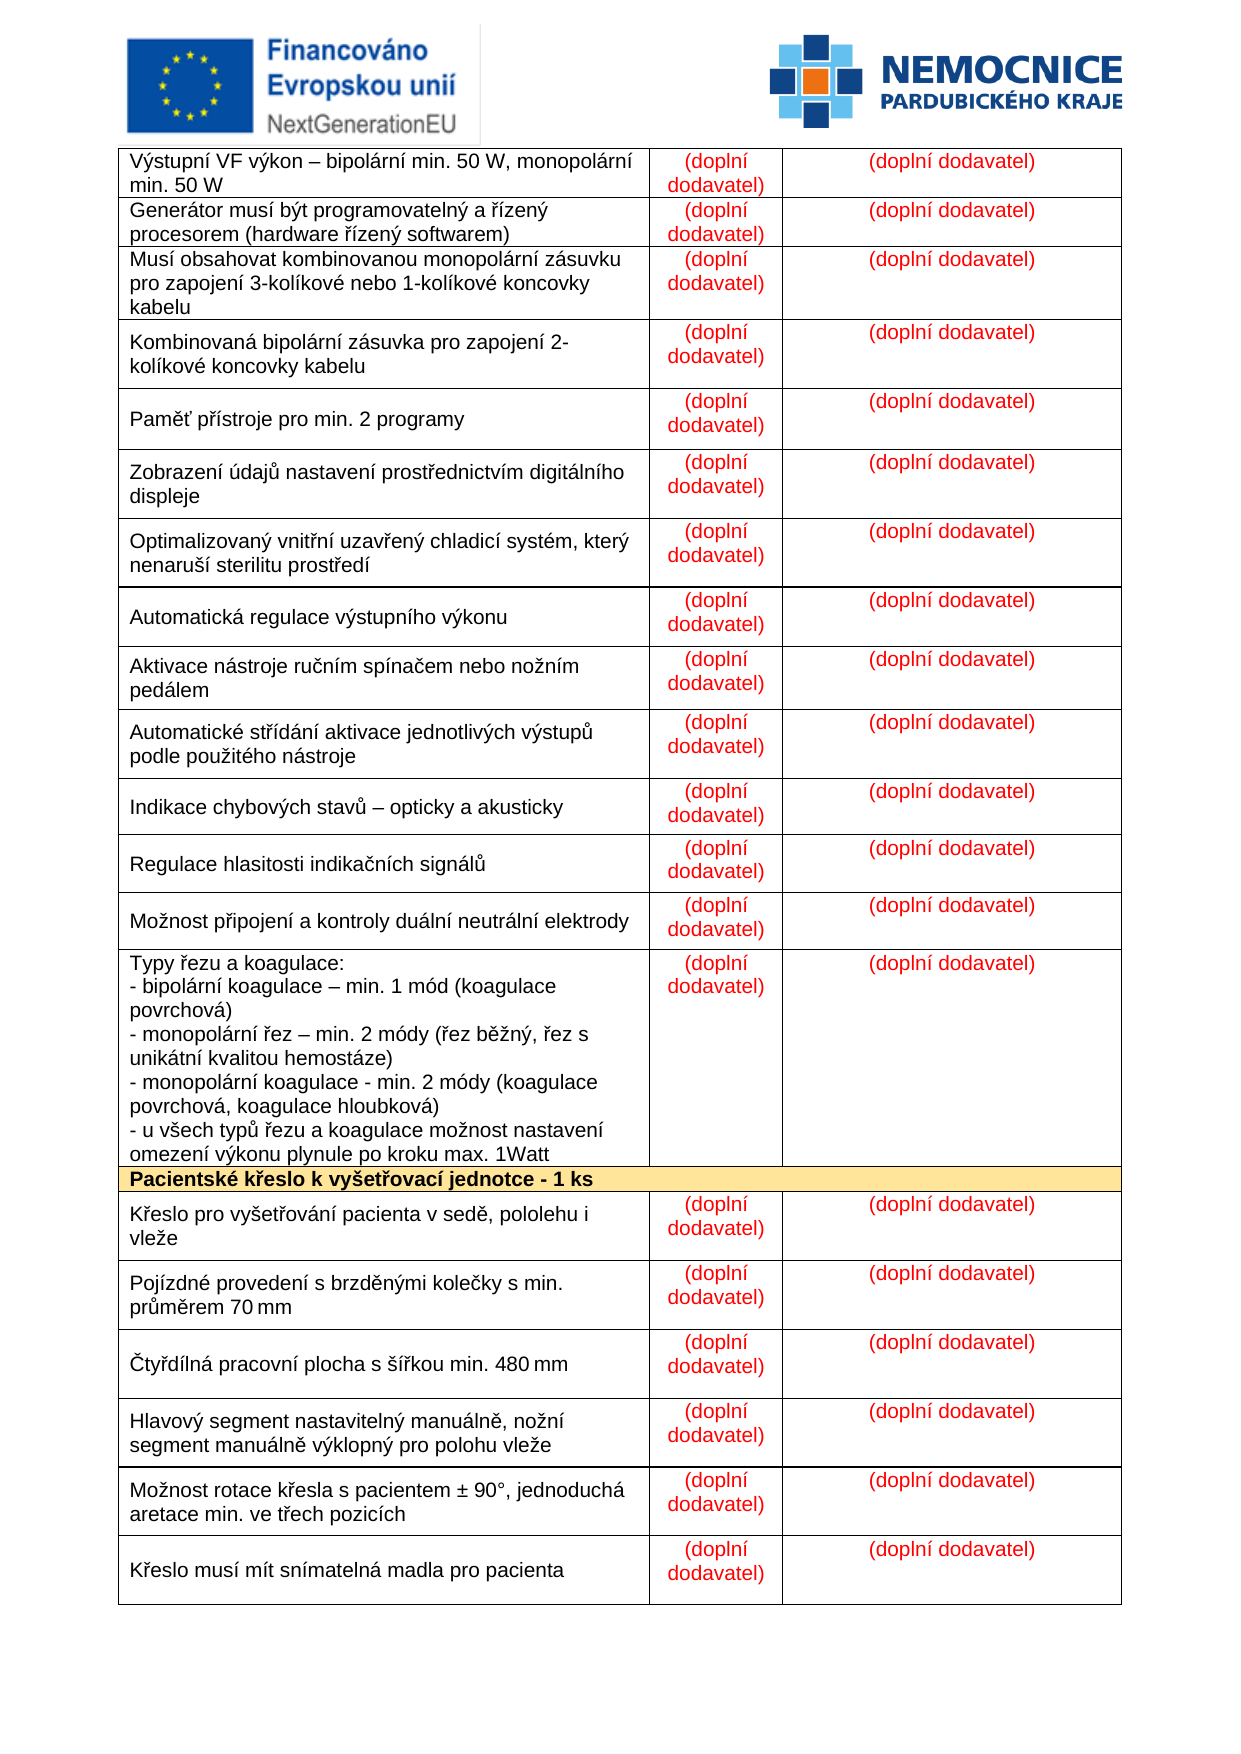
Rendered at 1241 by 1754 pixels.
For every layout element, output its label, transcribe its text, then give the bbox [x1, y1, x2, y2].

table_cell Paměť přístroje pro min. 2 programy [119, 389, 649, 449]
table_cell Výstupní VF výkon – bipolární min. 50 W, monopolární min. 50 W [119, 149, 649, 197]
table_cell (doplní dodavatel) [650, 893, 782, 949]
table_cell (doplní dodavatel) [650, 450, 782, 518]
table_cell Aktivace nástroje ručním spínačem nebo nožním pedálem [119, 647, 649, 709]
table_cell Pacientské křeslo k vyšetřovací jednotce - 1 ks [119, 1167, 1121, 1191]
table_cell (doplní dodavatel) [650, 1468, 782, 1535]
table_cell (doplní dodavatel) [650, 1330, 782, 1398]
table_cell Optimalizovaný vnitřní uzavřený chladicí systém, který nenaruší sterilitu prostředí [119, 519, 649, 586]
table_cell (doplní dodavatel) [650, 247, 782, 318]
table_cell (doplní dodavatel) [783, 1192, 1121, 1260]
table_cell (doplní dodavatel) [650, 1399, 782, 1466]
table_cell (doplní dodavatel) [650, 389, 782, 449]
table_cell (doplní dodavatel) [783, 1536, 1121, 1604]
table_cell (doplní dodavatel) [783, 779, 1121, 834]
table_cell (doplní dodavatel) [650, 588, 782, 646]
table_cell Musí obsahovat kombinovanou monopolární zásuvku pro zapojení 3-kolíkové nebo 1-kolíkové koncovky kabelu [119, 247, 649, 318]
table_cell (doplní dodavatel) [650, 647, 782, 709]
table_cell (doplní dodavatel) [650, 1536, 782, 1604]
table_cell (doplní dodavatel) [783, 710, 1121, 777]
picture [118, 24, 482, 147]
table_cell (doplní dodavatel) [783, 198, 1121, 246]
table_cell Typy řezu a koagulace: - bipolární koagulace – min. 1 mód (koagulace povrchová) - monopolární řez – min. 2 módy (řez běžný, řez s unikátní kvalitou hemostáze) - monopolární koagulace - min. 2 módy (koagulace povrchová, koagulace hloubková) - u všech typů řezu a koagulace možnost nastavení omezení výkonu plynule po kroku max. 1Watt [119, 950, 649, 1166]
picture [768, 33, 1123, 129]
table_cell (doplní dodavatel) [783, 1330, 1121, 1398]
table_cell (doplní dodavatel) [783, 835, 1121, 892]
table_cell (doplní dodavatel) [650, 149, 782, 197]
table_cell Čtyřdílná pracovní plocha s šířkou min. 480 mm [119, 1330, 649, 1398]
table_cell (doplní dodavatel) [783, 149, 1121, 197]
table_cell (doplní dodavatel) [783, 1468, 1121, 1535]
table_cell (doplní dodavatel) [783, 247, 1121, 318]
table_cell Generátor musí být programovatelný a řízený procesorem (hardware řízený softwarem) [119, 198, 649, 246]
table_cell (doplní dodavatel) [650, 710, 782, 777]
table_cell Křeslo musí mít snímatelná madla pro pacienta [119, 1536, 649, 1604]
table_cell (doplní dodavatel) [650, 835, 782, 892]
table_cell Automatické střídání aktivace jednotlivých výstupů podle použitého nástroje [119, 710, 649, 777]
table_cell Zobrazení údajů nastavení prostřednictvím digitálního displeje [119, 450, 649, 518]
table_cell (doplní dodavatel) [783, 893, 1121, 949]
table_cell Regulace hlasitosti indikačních signálů [119, 835, 649, 892]
table_cell (doplní dodavatel) [650, 320, 782, 387]
table_cell Indikace chybových stavů – opticky a akusticky [119, 779, 649, 834]
table_cell (doplní dodavatel) [783, 647, 1121, 709]
table_cell Křeslo pro vyšetřování pacienta v sedě, pololehu i vleže [119, 1192, 649, 1260]
table_cell (doplní dodavatel) [783, 320, 1121, 387]
table_cell Hlavový segment nastavitelný manuálně, nožní segment manuálně výklopný pro polohu vleže [119, 1399, 649, 1466]
table_cell Kombinovaná bipolární zásuvka pro zapojení 2-kolíkové koncovky kabelu [119, 320, 649, 387]
table_cell Automatická regulace výstupního výkonu [119, 588, 649, 646]
table_cell (doplní dodavatel) [783, 519, 1121, 586]
table_cell (doplní dodavatel) [783, 1261, 1121, 1329]
table_cell (doplní dodavatel) [650, 1261, 782, 1329]
table_cell Pojízdné provedení s brzděnými kolečky s min. průměrem 70 mm [119, 1261, 649, 1329]
table_cell Možnost připojení a kontroly duální neutrální elektrody [119, 893, 649, 949]
table_cell (doplní dodavatel) [783, 588, 1121, 646]
table_cell Možnost rotace křesla s pacientem ± 90°, jednoduchá aretace min. ve třech pozicích [119, 1468, 649, 1535]
table_cell (doplní dodavatel) [650, 198, 782, 246]
table_cell (doplní dodavatel) [650, 950, 782, 1166]
table_cell (doplní dodavatel) [650, 1192, 782, 1260]
table_cell (doplní dodavatel) [650, 519, 782, 586]
table_cell (doplní dodavatel) [783, 1399, 1121, 1466]
table_cell (doplní dodavatel) [783, 950, 1121, 1166]
table_cell (doplní dodavatel) [783, 450, 1121, 518]
table_cell (doplní dodavatel) [783, 389, 1121, 449]
table_cell (doplní dodavatel) [650, 779, 782, 834]
